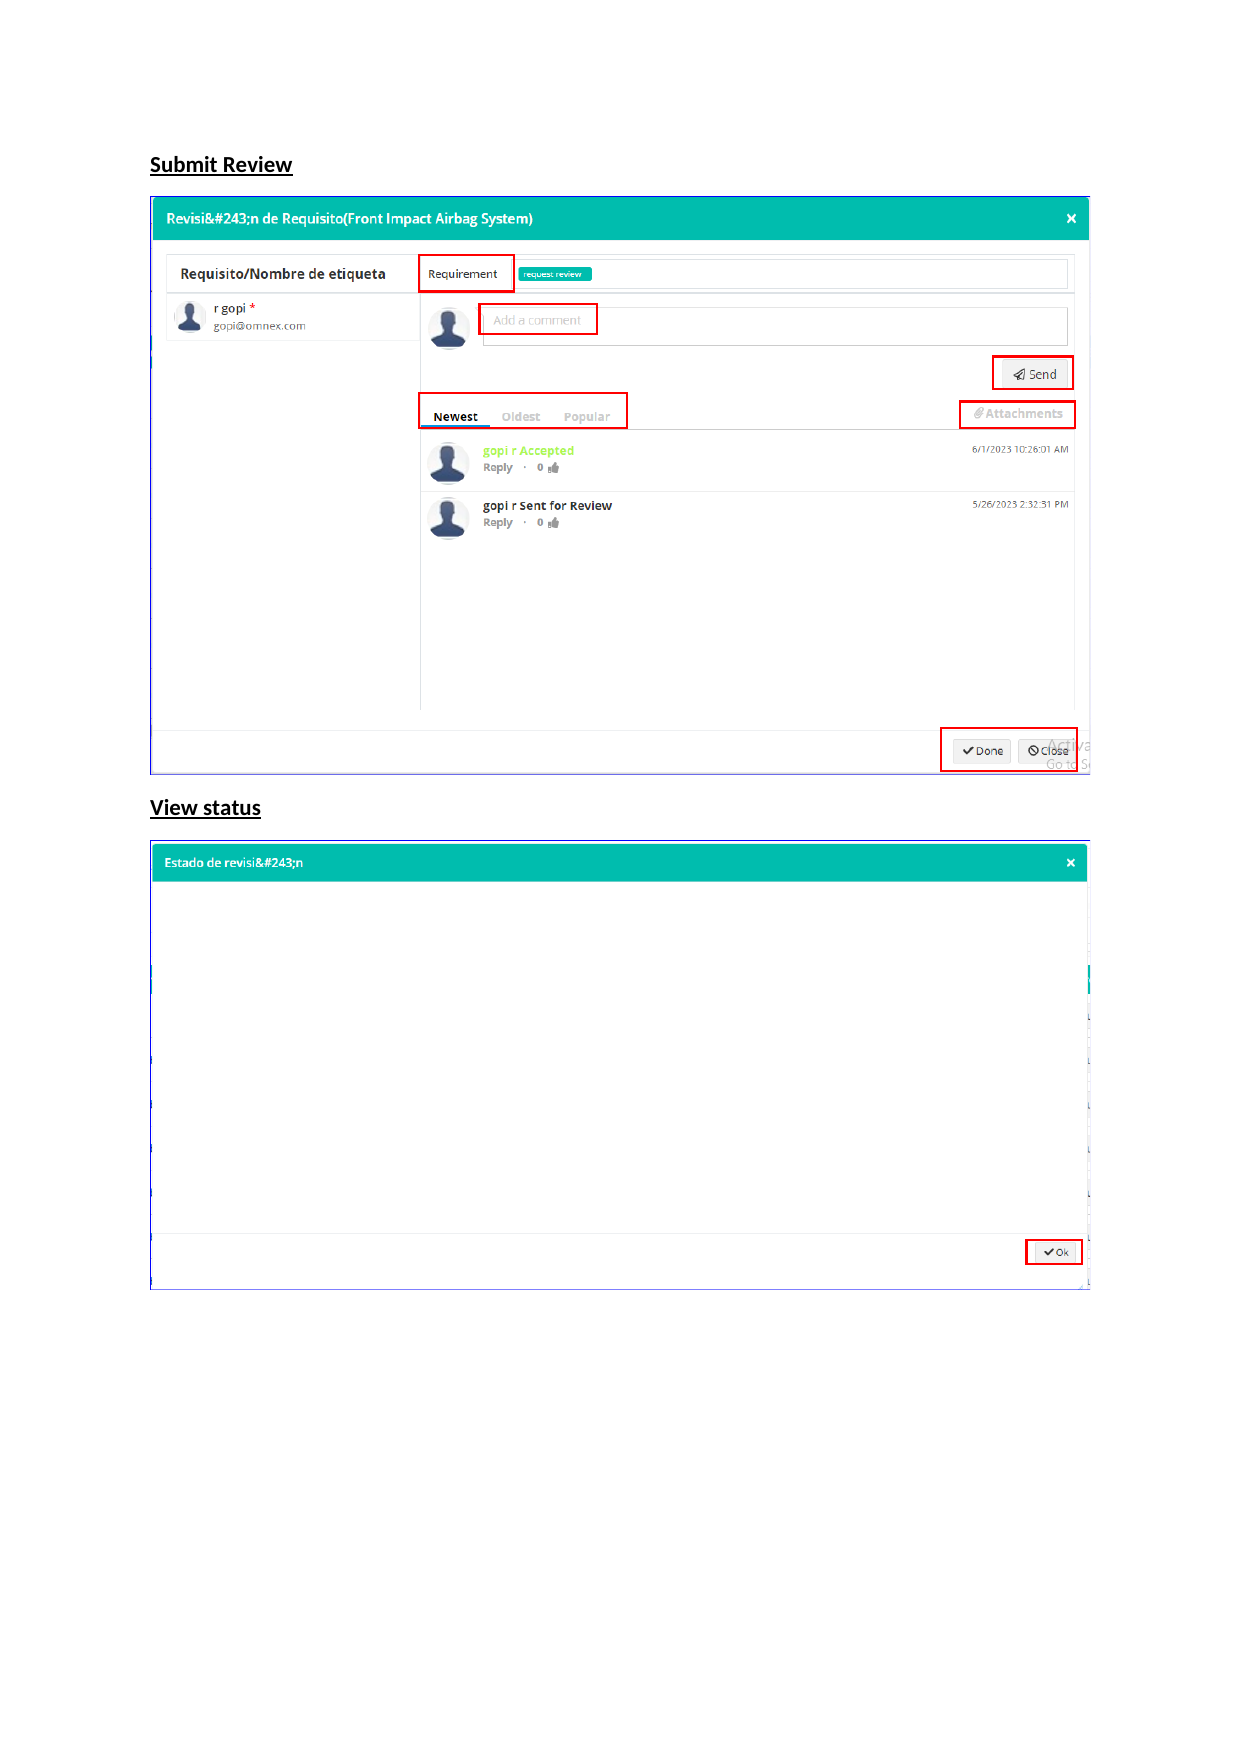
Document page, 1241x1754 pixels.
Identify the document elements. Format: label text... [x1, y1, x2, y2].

picture [150, 196, 1091, 775]
text View status [150, 793, 1090, 821]
text Submit Review [150, 150, 1090, 178]
picture [150, 840, 1091, 1290]
